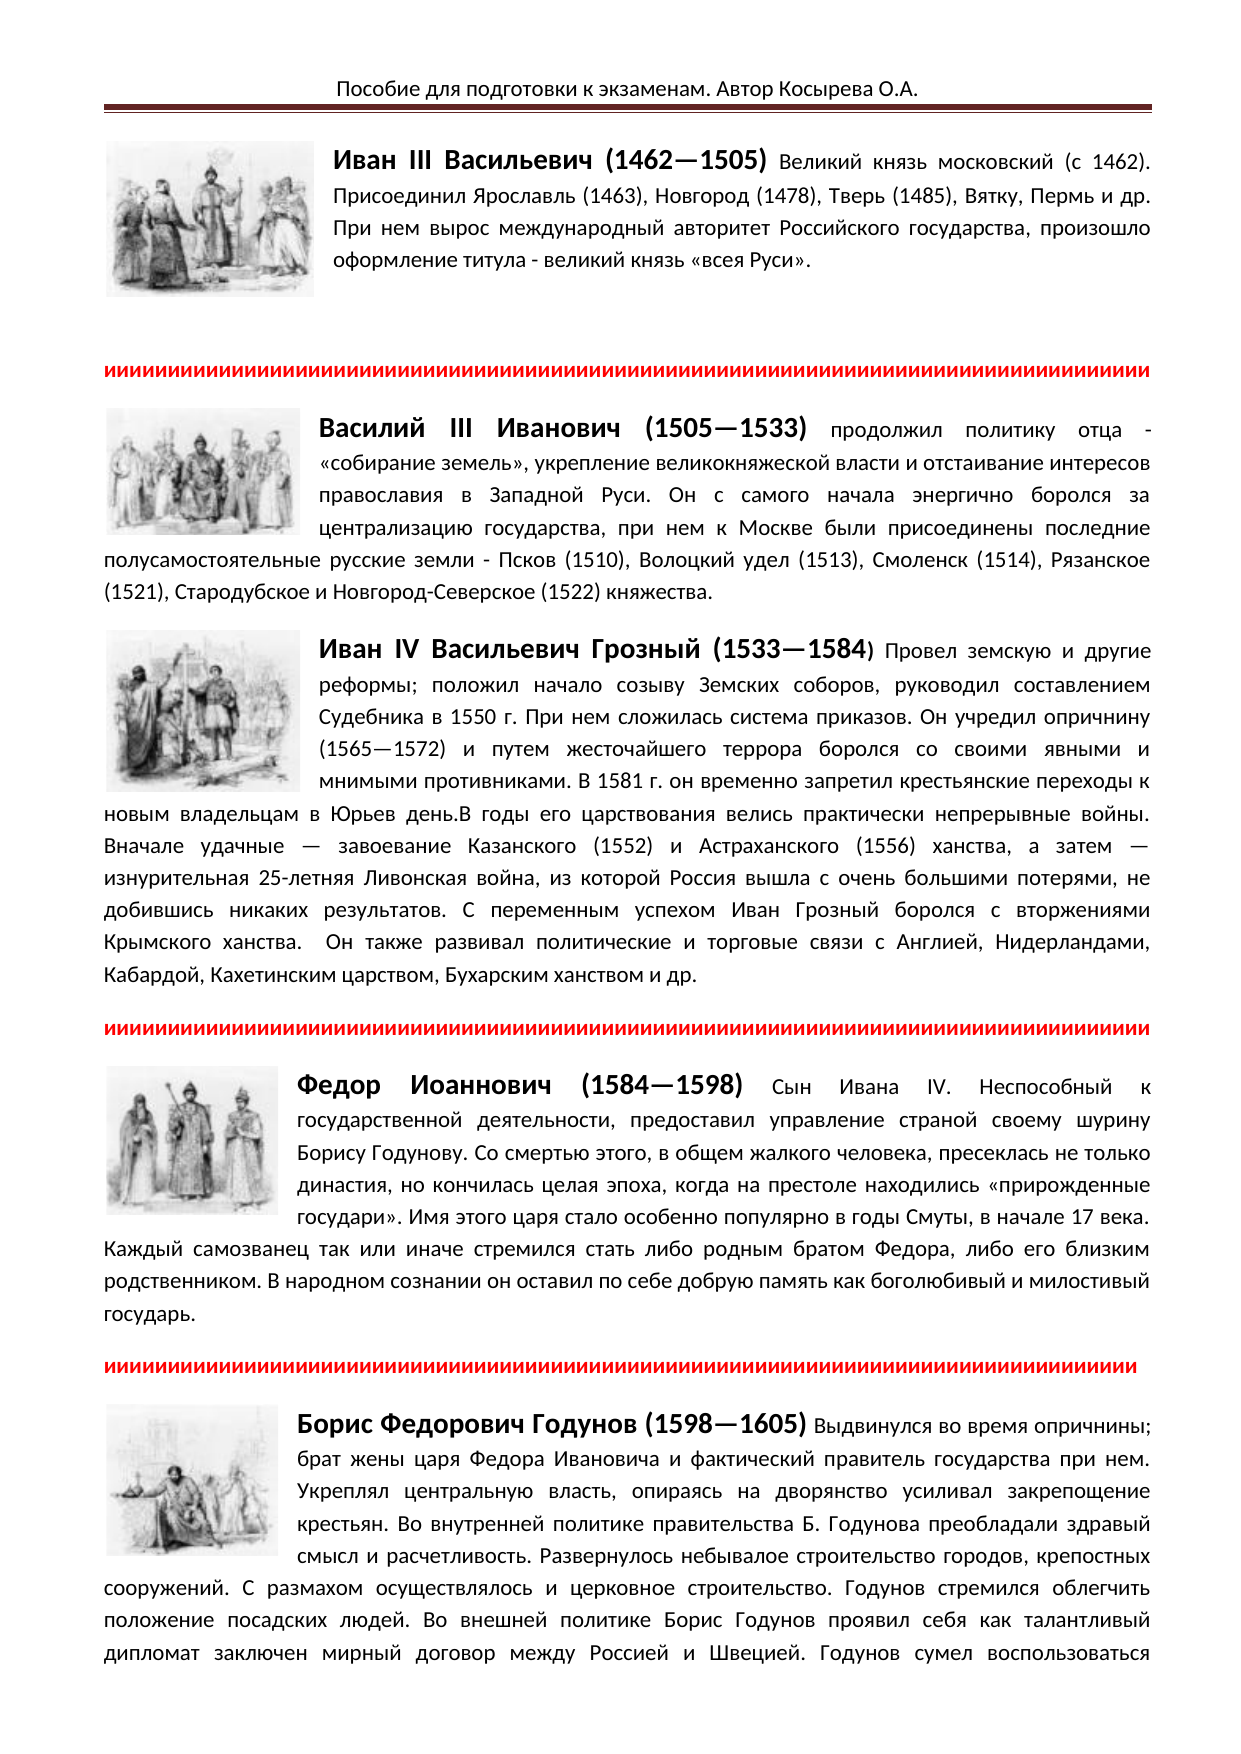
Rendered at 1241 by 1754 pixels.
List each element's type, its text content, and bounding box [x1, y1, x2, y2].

text ииииииииииииииииииииииииииииииииииииииииииииииииииииииииииииииииииииииииииииииииии [103, 1013, 1152, 1041]
text Федор Иоаннович (1584—1598) Сын Ивана IV. Неспособный к государственной деятельности, предоставил управление страной своему шурину Борису Годунову. Со смертью этого, в общем жалкого человека, пресеклась не только династия, но кончилась целая эпоха, когда на престоле находились «прирожденные государи». Имя этого царя стало особенно популярно в годы Смуты, в начале 17 века. Каждый самозванец так или иначе стремился стать либо родным братом Федора, либо его близким родственником. В народном сознании он оставил по себе добрую память как боголюбивый и милостивый государь. [103, 1066, 1152, 1327]
picture [106, 408, 300, 533]
picture [106, 1404, 279, 1553]
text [103, 1405, 1152, 1666]
picture [106, 630, 300, 789]
text ииииииииииииииииииииииииииииииииииииииииииииииииииииииииииииииииииииииииииииииииии [103, 298, 1152, 384]
text Иван IV Васильевич Грозный (1533—1584) Провел земскую и другие реформы; положил начало созыву Земских соборов, руководил составлением Судебника в 1550 г. При нем сложилась система приказов. Он учредил опричнину (1565—1572) и путем жесточайшего террора боролся со своими явными и мнимыми противниками. В 1581 г. он временно запретил крестьянские переходы к новым владельцам в Юрьев день.В годы его царствования велись практически непрерывные войны. Вначале удачные — завоевание Казанского (1552) и Астраханского (1556) ханства, а затем — изнурительная 25-летняя Ливонская война, из которой Россия вышла с очень большими потерями, не добившись никаких результатов. С переменным успехом Иван Грозный боролся с вторжениями Крымского ханства. Он также развивал политические и торговые связи с Англией, Нидерландами, Кабардой, Кахетинским царством, Бухарским ханством и др. [103, 630, 1152, 988]
picture [106, 141, 314, 296]
text Василий III Иванович (1505—1533) продолжил политику отца - «собирание земель», укрепление великокняжеской власти и отстаивание интересов православия в Западной Руси. Он с самого начала энергично боролся за централизацию государства, при нем к Москве были присоединены последние полусамостоятельные русские земли - Псков (1510), Волоцкий удел (1513), Смоленск (1514), Рязанское (1521), Стародубское и Новгород-Северское (1522) княжества. [103, 409, 1152, 605]
picture [106, 1066, 279, 1213]
text Иван III Васильевич (1462—1505) Великий князь московский (с 1462). Присоединил Ярославль (1463), Новгород (1478), Тверь (1485), Вятку, Пермь и др. При нем вырос международный авторитет Российского государства, произошло оформление титула - великий князь «всея Руси». [314, 141, 1152, 273]
text иииииииииииииииииииииииииииииииииииииииииииииииииииииииииииииииииииииииииииииииии [103, 1352, 1152, 1380]
